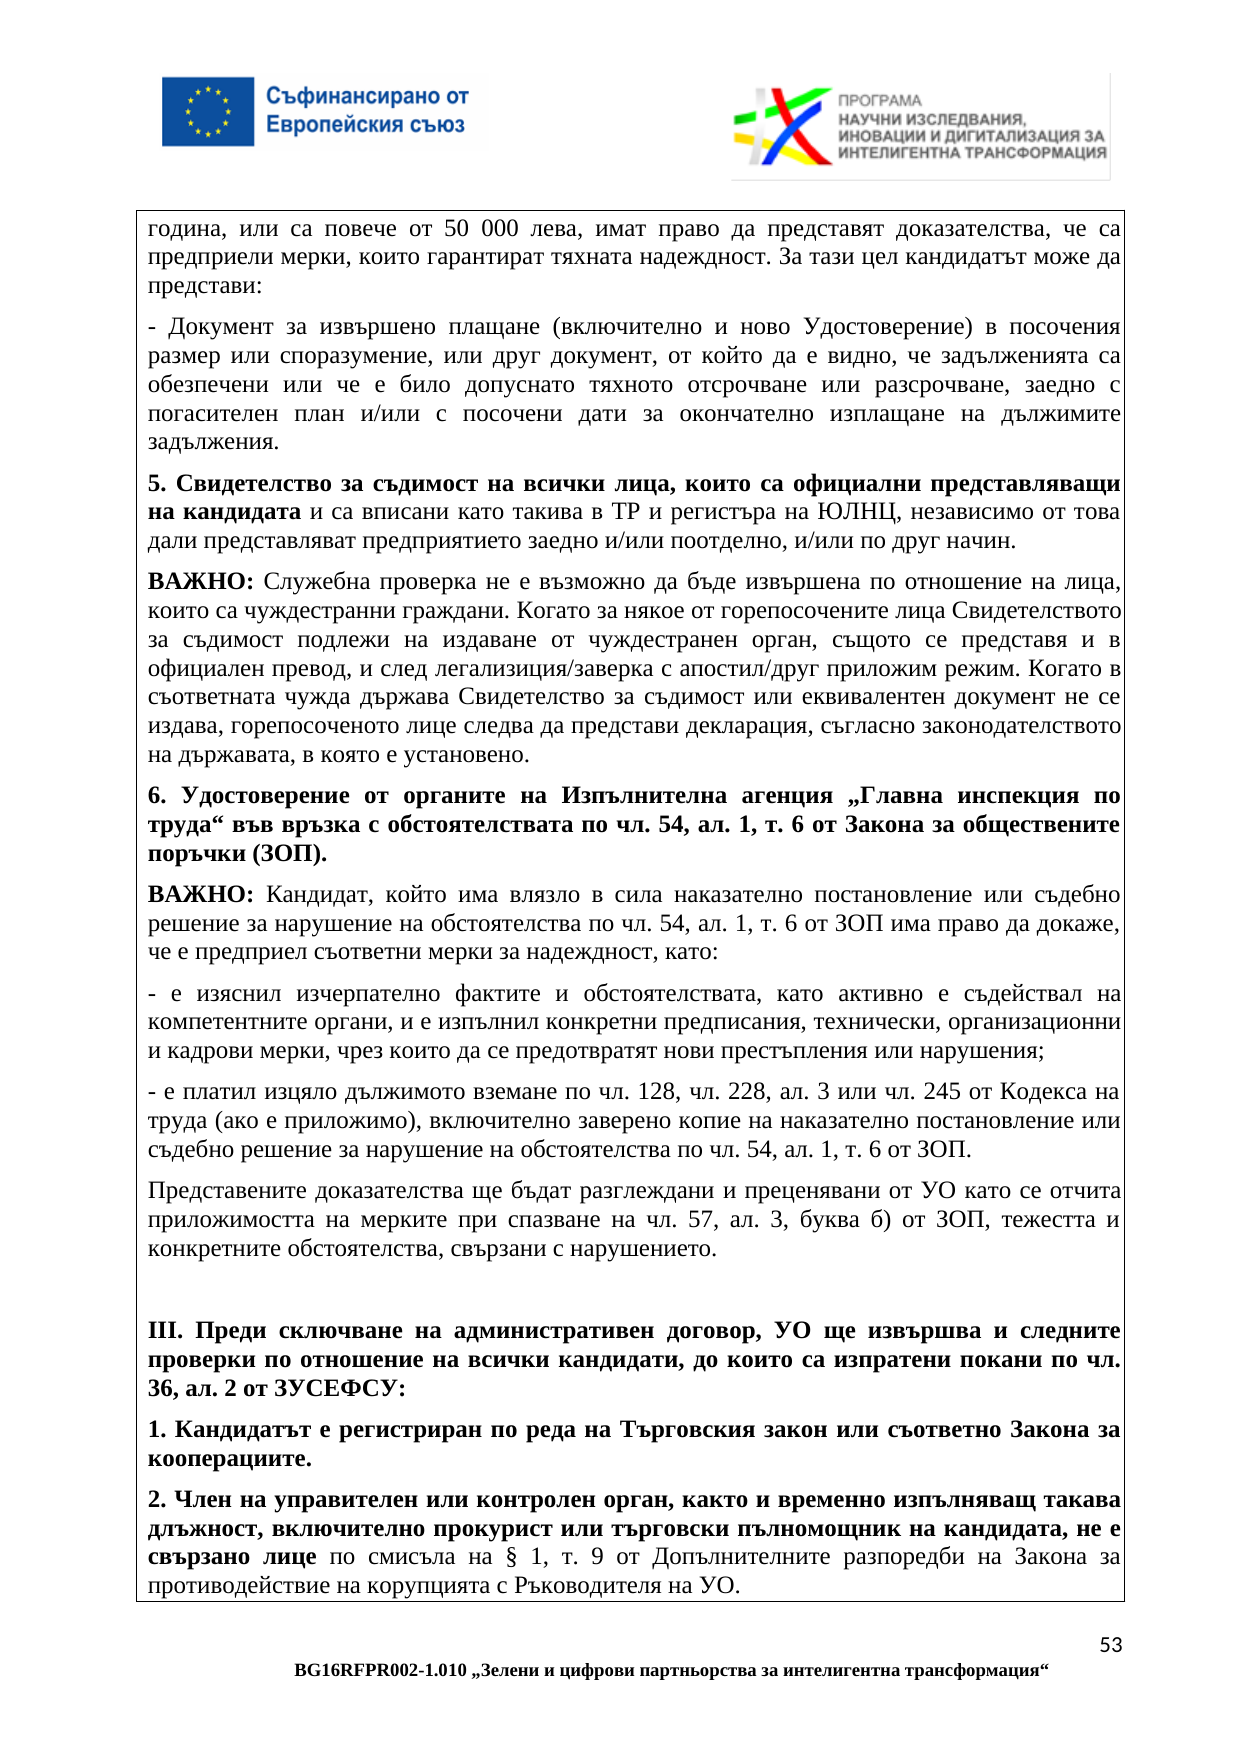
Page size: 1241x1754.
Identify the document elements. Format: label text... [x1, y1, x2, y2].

text - е платил изцяло дължимото вземане по чл. 128, чл. 228, ал. 3 или чл. 245 от Кодекса на труда (ако е приложимо), включително заверено копие на наказателно постановление или съдебно решение за нарушение на обстоятелства по чл. 54, ал. 1, т. 6 от ЗОП. [137, 1073, 1124, 1163]
text 2. Член на управителен или контролен орган, както и временно изпълняващ такава длъжност, включително прокурист или търговски пълномощник на кандидата, не е свързано лице по смисъла на § 1, т. 9 от Допълнителните разпоредби на Закона за противодействие на корупцията с Ръководителя на УО. [137, 1481, 1124, 1601]
text - Документ за извършено плащане (включително и ново Удостоверение) в посочения размер или споразумение, или друг документ, от който да е видно, че задълженията са обезпечени или че е било допуснато тяхното отсрочване или разсрочване, заедно с погасителен план и/или с посочени дати за окончателно изплащане на дължимите задължения. [137, 308, 1124, 455]
text Представените доказателства ще бъдат разглеждани и преценявани от УО като се отчита приложимостта на мерките при спазване на чл. 57, ал. 3, буква б) от ЗОП, тежестта и конкретните обстоятелства, свързани с нарушението. [137, 1172, 1124, 1261]
text - е изяснил изчерпателно фактите и обстоятелствата, като активно е съдействал на компетентните органи, и е изпълнил конкретни предписания, технически, организационни и кадрови мерки, чрез които да се предотвратят нови престъпления или нарушения; [137, 974, 1124, 1064]
picture [158, 73, 489, 151]
text ВАЖНО: Кандидат, който има влязло в сила наказателно постановление или съдебно решение за нарушение на обстоятелства по чл. 54, ал. 1, т. 6 от ЗОП има право да докаже, че е предприел съответни мерки за надеждност, като: [137, 876, 1124, 965]
text III. Преди сключване на административен договор, УО ще извършва и следните проверки по отношение на всички кандидати, до които са изпратени покани по чл. 36, ал. 2 от ЗУСЕФСУ: [137, 1312, 1124, 1401]
text 1. Кандидатът е регистриран по реда на Търговския закон или съответно Закона за кооперациите. [137, 1411, 1124, 1471]
text ВАЖНО: Служебна проверка не е възможно да бъде извършена по отношение на лица, които са чуждестранни граждани. Когато за някое от горепосочените лица Свидетелството за съдимост подлежи на издаване от чуждестранен орган, същото се представя и в официален превод, и след легализиция/заверка с апостил/друг приложим режим. Когато в съответната чужда държава Свидетелство за съдимост или еквивалентен документ не се издава, горепосоченото лице следва да представи декларация, съгласно законодателството на държавата, в която е установено. [137, 563, 1124, 768]
text 6. Удостоверение от органите на Изпълнителна агенция „Главна инспекция по труда“ във връзка с обстоятелствата по чл. 54, ал. 1, т. 6 от Закона за обществените поръчки (ЗОП). [137, 777, 1124, 866]
text 5. Свидетелство за съдимост на всички лица, които са официални представляващи на кандидата и са вписани като такива в ТР и регистъра на ЮЛНЦ, независимо от това дали представляват предприятието заедно и/или поотделно, и/или по друг начин. [137, 464, 1124, 554]
picture [731, 73, 1112, 182]
